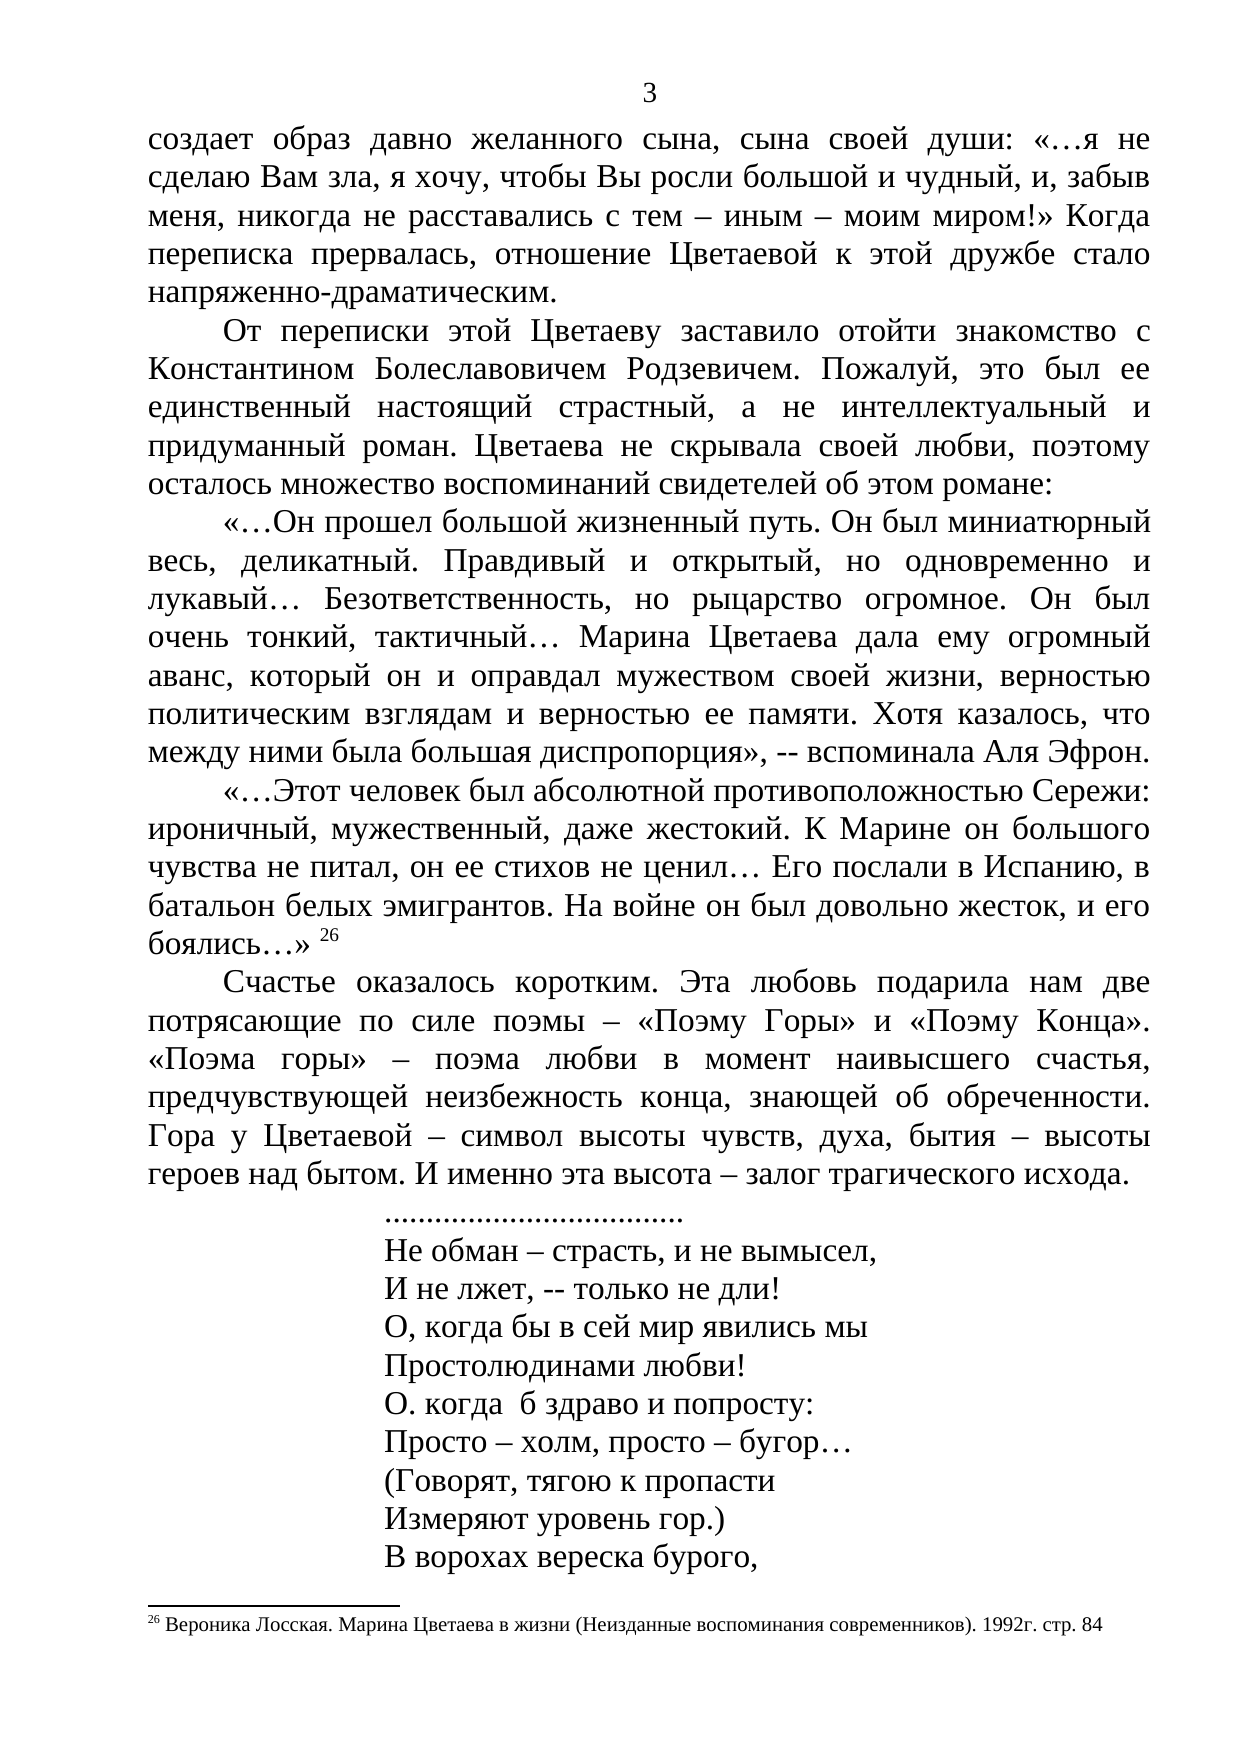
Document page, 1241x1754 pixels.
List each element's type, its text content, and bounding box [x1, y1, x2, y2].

text .................................... [384, 1191, 1152, 1230]
text Просто – холм, просто – бугор… [384, 1421, 1152, 1460]
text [148, 118, 1152, 310]
text От переписки этой Цветаеву заставило отойти знакомство с Константином Болеславовичем Родзевичем. Пожалуй, это был ее единственный настоящий страстный, а не интеллектуальный и придуманный роман. Цветаева не скрывала своей любви, поэтому осталось множество воспоминаний свидетелей об этом романе: [148, 310, 1152, 501]
text В ворохах вереска бурого, [384, 1536, 1152, 1575]
text О, когда бы в сей мир явились мы [384, 1306, 1152, 1345]
text «…Он прошел большой жизненный путь. Он был миниатюрный весь, деликатный. Правдивый и открытый, но одновременно и лукавый… Безответственность, но рыцарство огромное. Он был очень тонкий, тактичный… Марина Цветаева дала ему огромный аванс, который он и оправдал мужеством своей жизни, верностью политическим взглядам и верностью ее памяти. Хотя казалось, что между ними была большая диспропорция», -- вспоминала Аля Эфрон. [148, 501, 1152, 770]
text Измеряют уровень гор.) [384, 1498, 1152, 1536]
text Не обман – страсть, и не вымысел, [384, 1230, 1152, 1268]
text Простолюдинами любви! [384, 1345, 1152, 1383]
text «…Этот человек был абсолютной противоположностью Сережи: ироничный, мужественный, даже жестокий. К Марине он большого чувства не питал, он ее стихов не ценил… Его послали в Испанию, в батальон белых эмигрантов. На войне он был довольно жесток, и его боялись…» [148, 770, 1152, 961]
text И не лжет, -- только не дли! [384, 1268, 1152, 1306]
text О. когда б здраво и попросту: [384, 1383, 1152, 1421]
text (Говорят, тягою к пропасти [384, 1460, 1152, 1498]
text Счастье оказалось коротким. Эта любовь подарила нам две потрясающие по силе поэмы – «Поэму Горы» и «Поэму Конца». «Поэма горы» – поэма любви в момент наивысшего счастья, предчувствующей неизбежность конца, знающей об обреченности. Гора у Цветаевой – символ высоты чувств, духа, бытия – высоты героев над бытом. И именно эта высота – залог трагического исхода. [148, 961, 1152, 1191]
